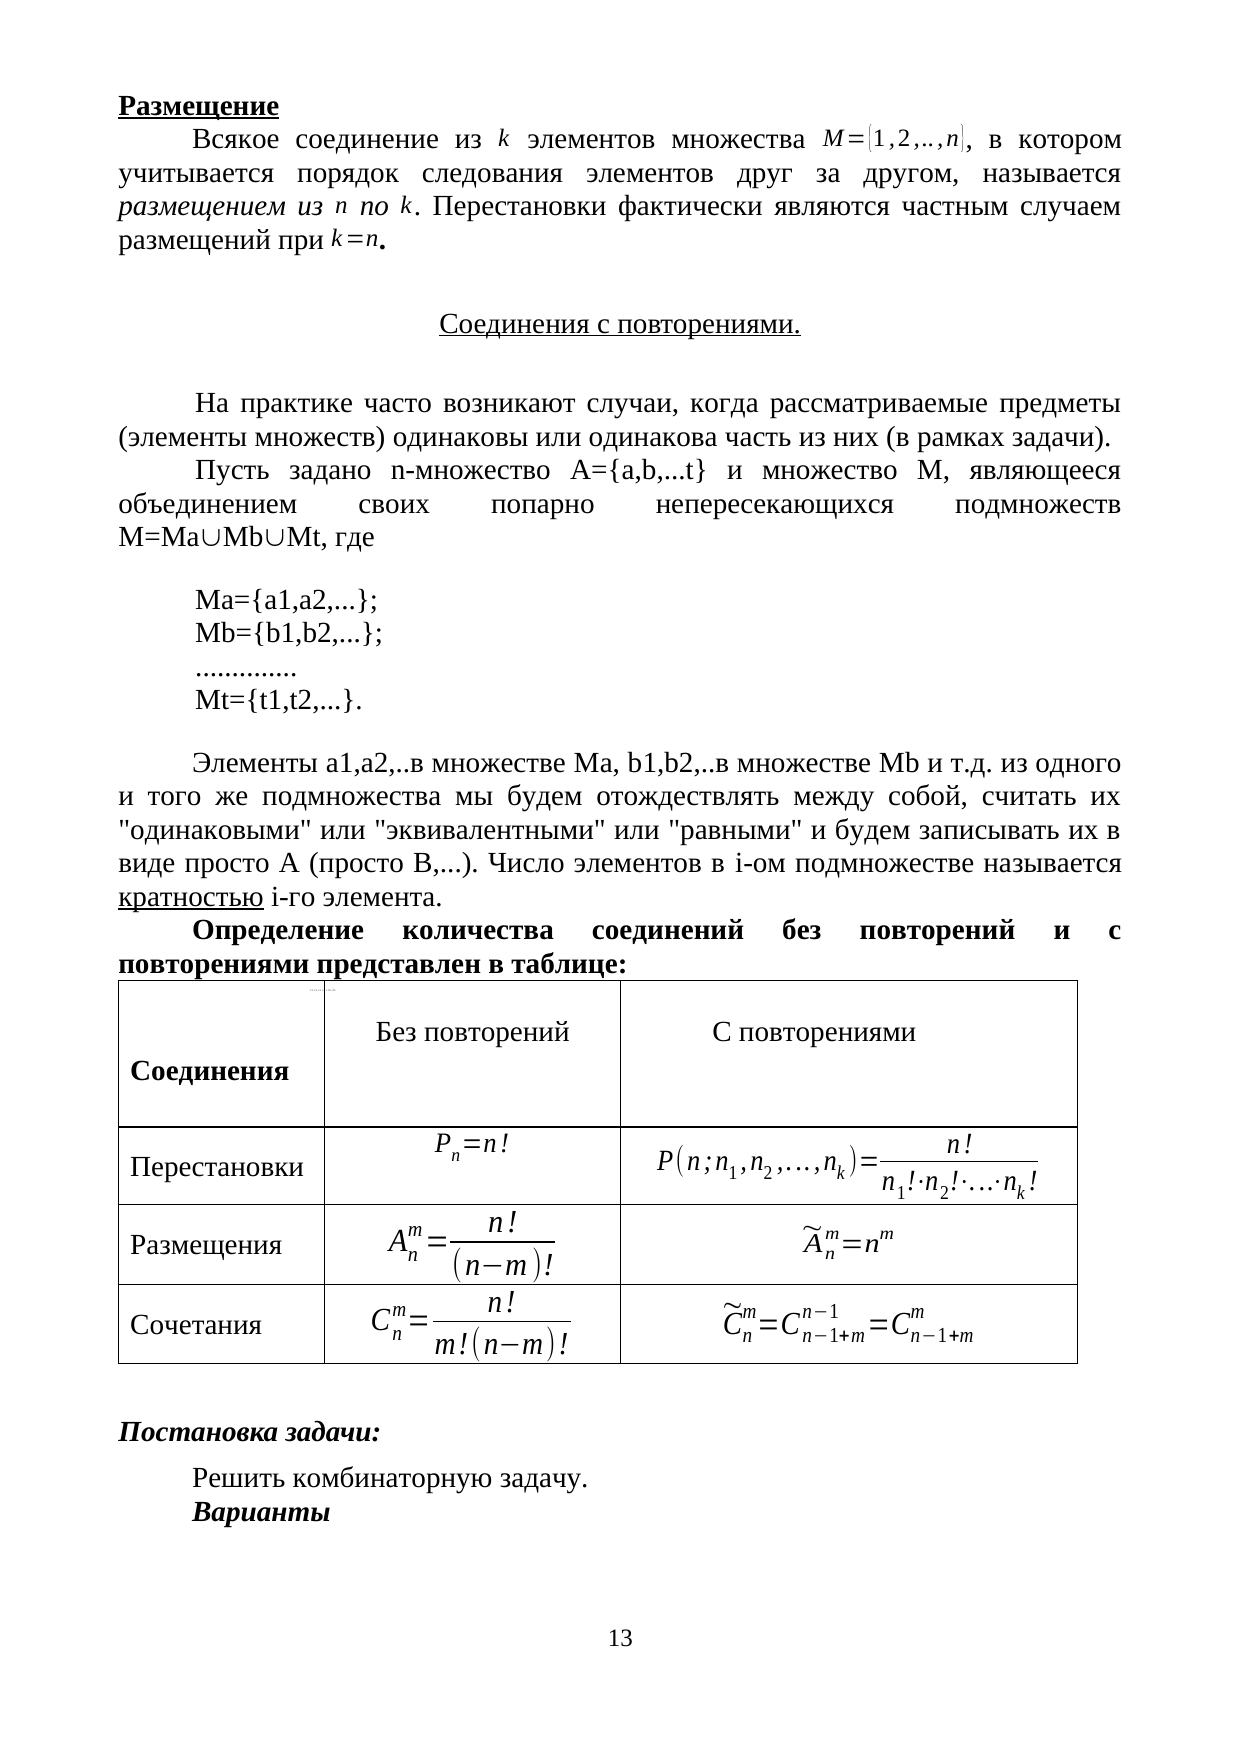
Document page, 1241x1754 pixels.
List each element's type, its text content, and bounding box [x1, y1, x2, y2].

text Определение количества соединений без повторений и с повторениями представлен в таблице: [118, 912, 1122, 979]
subtitle Постановка задачи: [118, 1414, 1122, 1448]
text .............. [118, 649, 1122, 682]
text Размещение [118, 88, 1122, 121]
text Mt={t1,t2,...}. [118, 682, 1122, 716]
text Варианты [118, 1494, 1122, 1528]
text Пусть задано n-множество А={a,b,...t} и множество М, являющееся объединением своих попарно непересекающихся подмножеств M=MaMbMt, где [118, 452, 1122, 553]
text На практике часто возникают случаи, когда рассматриваемые предметы (элементы множеств) одинаковы или одинакова часть из них (в рамках задачи). [118, 385, 1122, 452]
text Всякое соединение из элементов множества , в котором учитывается порядок следования элементов друг за другом, называется размещением из по . Перестановки фактически являются частным случаем размещений при . [118, 121, 1122, 256]
table_cell Перестановки [119, 1128, 324, 1204]
table_cell Сочетания [119, 1285, 324, 1363]
text Решить комбинаторную задачу. [118, 1461, 1122, 1494]
table_cell [325, 1205, 620, 1283]
text Mb={b1,b2,...}; [118, 615, 1122, 649]
table_header С повторениями [621, 981, 1077, 1126]
table_cell [621, 1128, 1077, 1204]
table_header Без повторений [325, 981, 620, 1126]
table_cell Размещения [119, 1205, 324, 1283]
table_cell [621, 1285, 1077, 1363]
subtitle Соединения с повторениями. [118, 306, 1122, 339]
table_cell [325, 1128, 620, 1204]
text Ma={a1,a2,...}; [118, 582, 1122, 615]
table_cell [325, 1285, 620, 1363]
table_header Соединения [119, 981, 324, 1126]
text Элементы a1,a2,..в множестве Ma, b1,b2,..в множестве Mb и т.д. из одного и того же подмножества мы будем отождествлять между собой, считать их "одинаковыми" или "эквивалентными" или "равными" и будем записывать их в виде просто А (просто B,...). Число элементов в і-ом подмножестве называется кратностью і-го элемента. [118, 745, 1122, 912]
table_cell [621, 1205, 1077, 1283]
